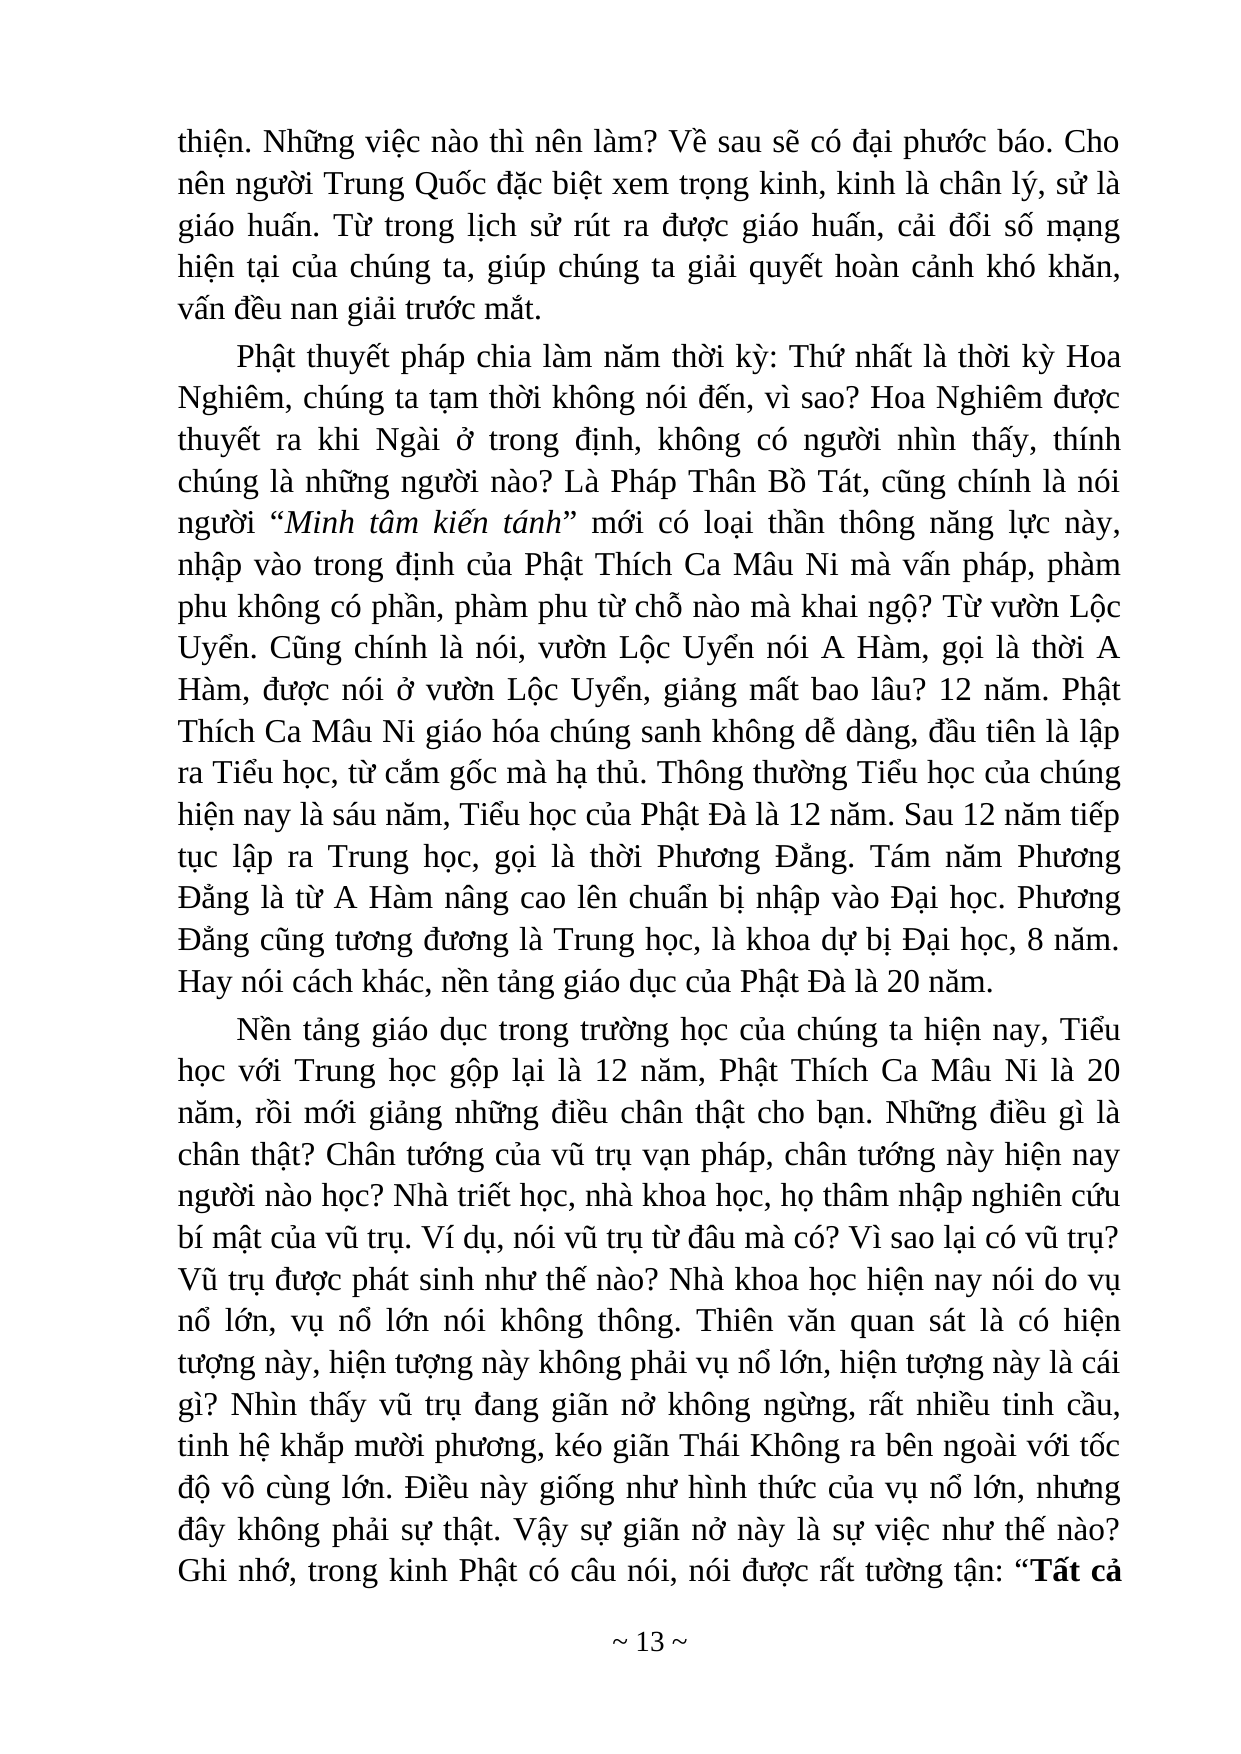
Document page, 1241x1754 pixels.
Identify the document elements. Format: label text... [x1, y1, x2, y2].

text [177, 1006, 1122, 1589]
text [177, 118, 1122, 326]
text Phật thuyết pháp chia làm năm thời kỳ: Thứ nhất là thời kỳ Hoa Nghiêm, chúng ta tạm thời không nói đến, vì sao? Hoa Nghiêm được thuyết ra khi Ngài ở trong định, không có người nhìn thấy, thính chúng là những người nào? Là Pháp Thân Bồ Tát, cũng chính là nói người “Minh tâm kiến tánh” mới có loại thần thông năng lực này, nhập vào trong định của Phật Thích Ca Mâu Ni mà vấn pháp, phàm phu không có phần, phàm phu từ chỗ nào mà khai ngộ? Từ vườn Lộc Uyển. Cũng chính là nói, vườn Lộc Uyển nói A Hàm, gọi là thời A Hàm, được nói ở vườn Lộc Uyển, giảng mất bao lâu? 12 năm. Phật Thích Ca Mâu Ni giáo hóa chúng sanh không dễ dàng, đầu tiên là lập ra Tiểu học, từ cắm gốc mà hạ thủ. Thông thường Tiểu học của chúng hiện nay là sáu năm, Tiểu học của Phật Đà là 12 năm. Sau 12 năm tiếp tục lập ra Trung học, gọi là thời Phương Đẳng. Tám năm Phương Đẳng là từ A Hàm nâng cao lên chuẩn bị nhập vào Đại học. Phương Đẳng cũng tương đương là Trung học, là khoa dự bị Đại học, 8 năm. Hay nói cách khác, nền tảng giáo dục của Phật Đà là 20 năm. [177, 333, 1122, 999]
